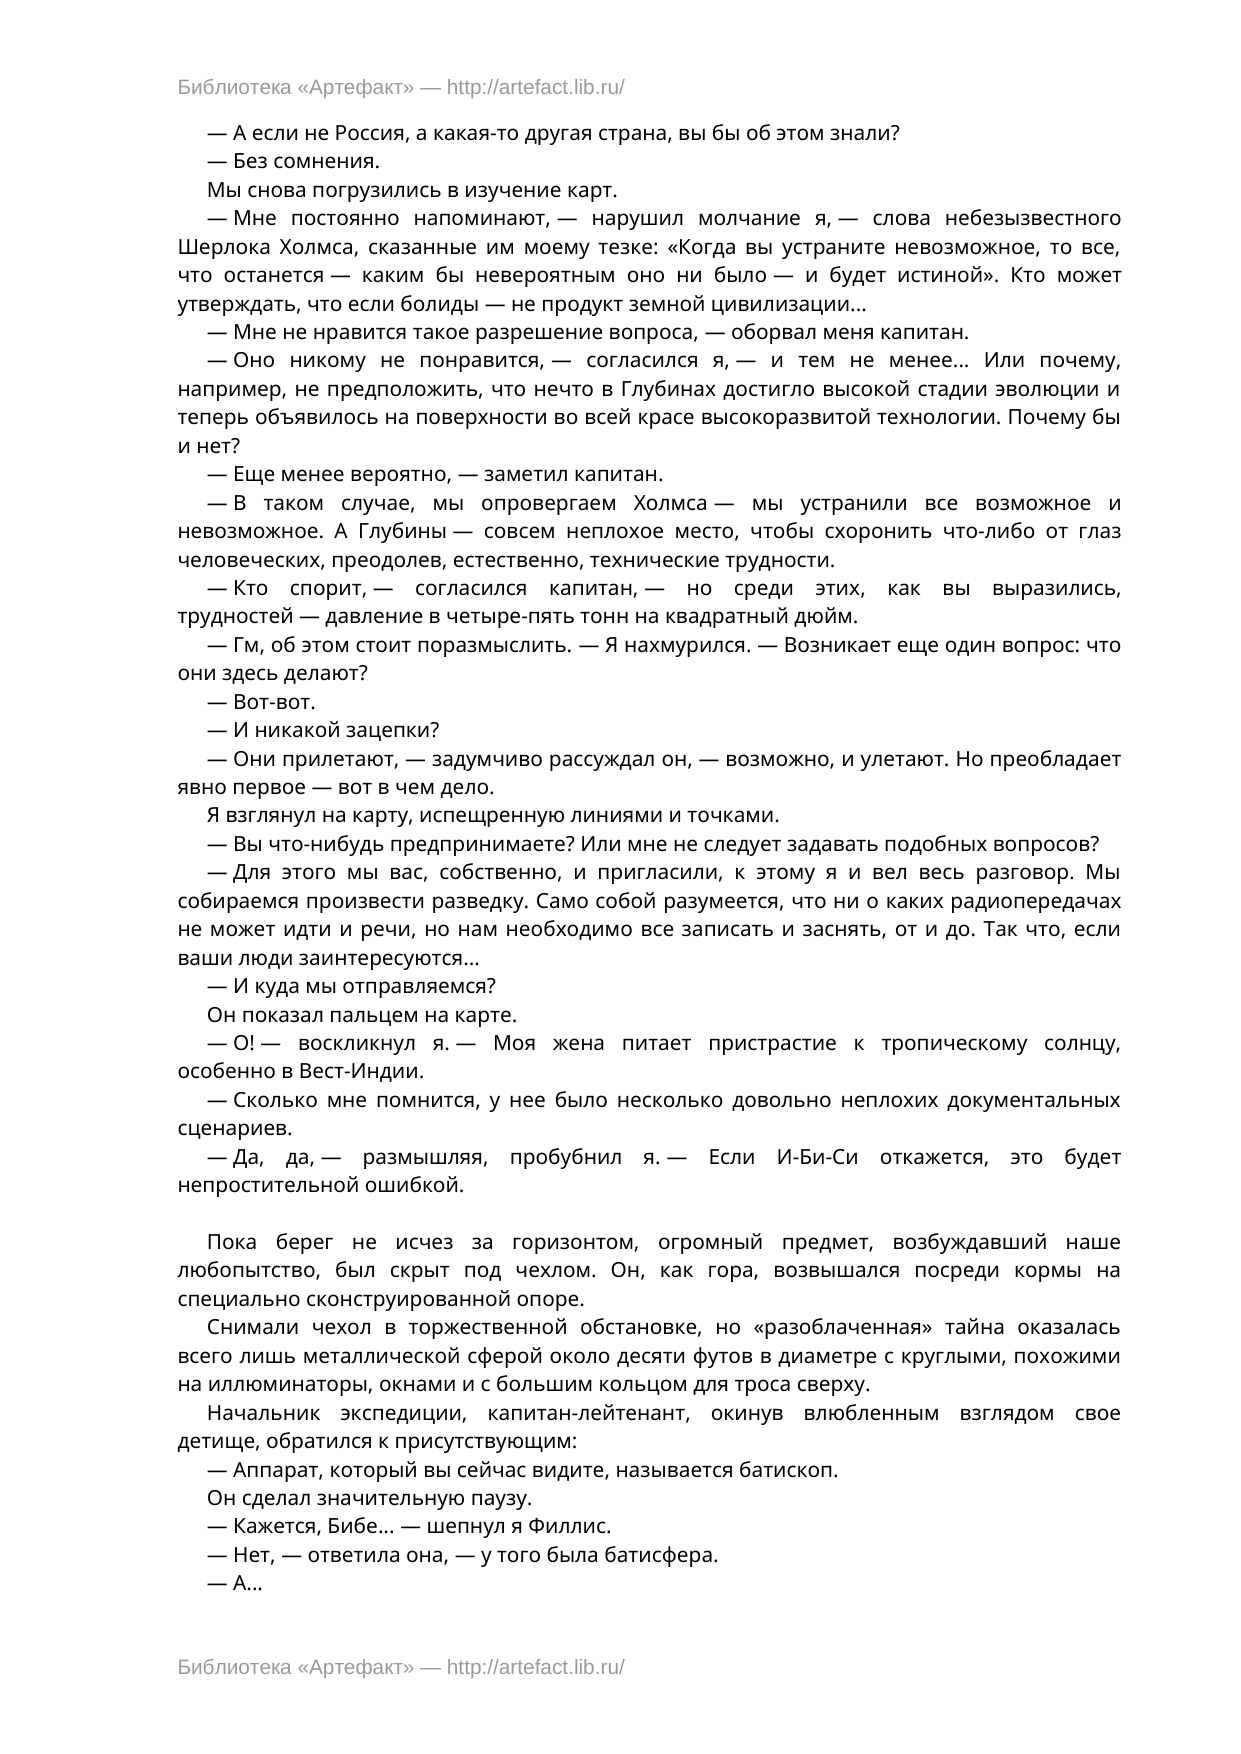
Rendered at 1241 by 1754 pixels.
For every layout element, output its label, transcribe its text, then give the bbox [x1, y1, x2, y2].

text — Еще менее вероятно, — заметил капитан. [177, 459, 1122, 488]
text Я взглянул на карту, испещренную линиями и точками. [177, 801, 1122, 829]
text Пока берег не исчез за горизонтом, огромный предмет, возбуждавший наше любопытство, был скрыт под чехлом. Он, как гора, возвышался посреди кормы на специально сконструированной опоре. [177, 1227, 1122, 1312]
text — Нет, — ответила она, — у того была батисфера. [177, 1540, 1122, 1568]
text — Да, да, — размышляя, пробубнил я. — Если И-Би-Си откажется, это будет непростительной ошибкой. [177, 1142, 1122, 1199]
text — И никакой зацепки? [177, 715, 1122, 744]
text — И куда мы отправляемся? [177, 971, 1122, 1000]
text Мы снова погрузились в изучение карт. [177, 175, 1122, 203]
text — Гм, об этом стоит поразмыслить. — Я нахмурился. — Возникает еще один вопрос: что они здесь делают? [177, 630, 1122, 687]
text Он сделал значительную паузу. [177, 1483, 1122, 1512]
text — Оно никому не понравится, — согласился я, — и тем не менее... Или почему, например, не предположить, что нечто в Глубинах достигло высокой стадии эволюции и теперь объявилось на поверхности во всей красе высокоразвитой технологии. Почему бы и нет? [177, 346, 1122, 459]
text — Аппарат, который вы сейчас видите, называется батископ. [177, 1455, 1122, 1483]
text — Для этого мы вас, собственно, и пригласили, к этому я и вел весь разговор. Мы собираемся произвести разведку. Само собой разумеется, что ни о каких радиопередачах не может идти и речи, но нам необходимо все записать и заснять, от и до. Так что, если ваши люди заинтересуются... [177, 857, 1122, 971]
text — В таком случае, мы опровергаем Холмса — мы устранили все возможное и невозможное. А Глубины — совсем неплохое место, чтобы схоронить что-либо от глаз человеческих, преодолев, естественно, технические трудности. [177, 488, 1122, 573]
text — А если не Россия, а какая-то другая страна, вы бы об этом знали? [177, 118, 1122, 147]
text — Мне не нравится такое разрешение вопроса, — оборвал меня капитан. [177, 317, 1122, 346]
text — Вы что-нибудь предпринимаете? Или мне не следует задавать подобных вопросов? [177, 829, 1122, 857]
text Снимали чехол в торжественной обстановке, но «разоблаченная» тайна оказалась всего лишь металлической сферой около десяти футов в диаметре с круглыми, похожими на иллюминаторы, окнами и с большим кольцом для троса сверху. [177, 1312, 1122, 1398]
text — Сколько мне помнится, у нее было несколько довольно неплохих документальных сценариев. [177, 1085, 1122, 1142]
text Начальник экспедиции, капитан-лейтенант, окинув влюбленным взглядом свое детище, обратился к присутствующим: [177, 1398, 1122, 1455]
text — Без сомнения. [177, 147, 1122, 175]
text Он показал пальцем на карте. [177, 1000, 1122, 1028]
text — Мне постоянно напоминают, — нарушил молчание я, — слова небезызвестного Шерлока Холмса, сказанные им моему тезке: «Когда вы устраните невозможное, то все, что останется — каким бы невероятным оно ни было — и будет истиной». Кто может утверждать, что если болиды — не продукт земной цивилизации... [177, 203, 1122, 317]
text — Вот-вот. [177, 687, 1122, 715]
text — Кто спорит, — согласился капитан, — но среди этих, как вы выразились, трудностей — давление в четыре-пять тонн на квадратный дюйм. [177, 573, 1122, 630]
text — Они прилетают, — задумчиво рассуждал он, — возможно, и улетают. Но преобладает явно первое — вот в чем дело. [177, 744, 1122, 801]
text — Кажется, Бибе... — шепнул я Филлис. [177, 1512, 1122, 1540]
text — О! — воскликнул я. — Моя жена питает пристрастие к тропическому солнцу, особенно в Вест-Индии. [177, 1028, 1122, 1085]
text — А... [177, 1568, 1122, 1597]
